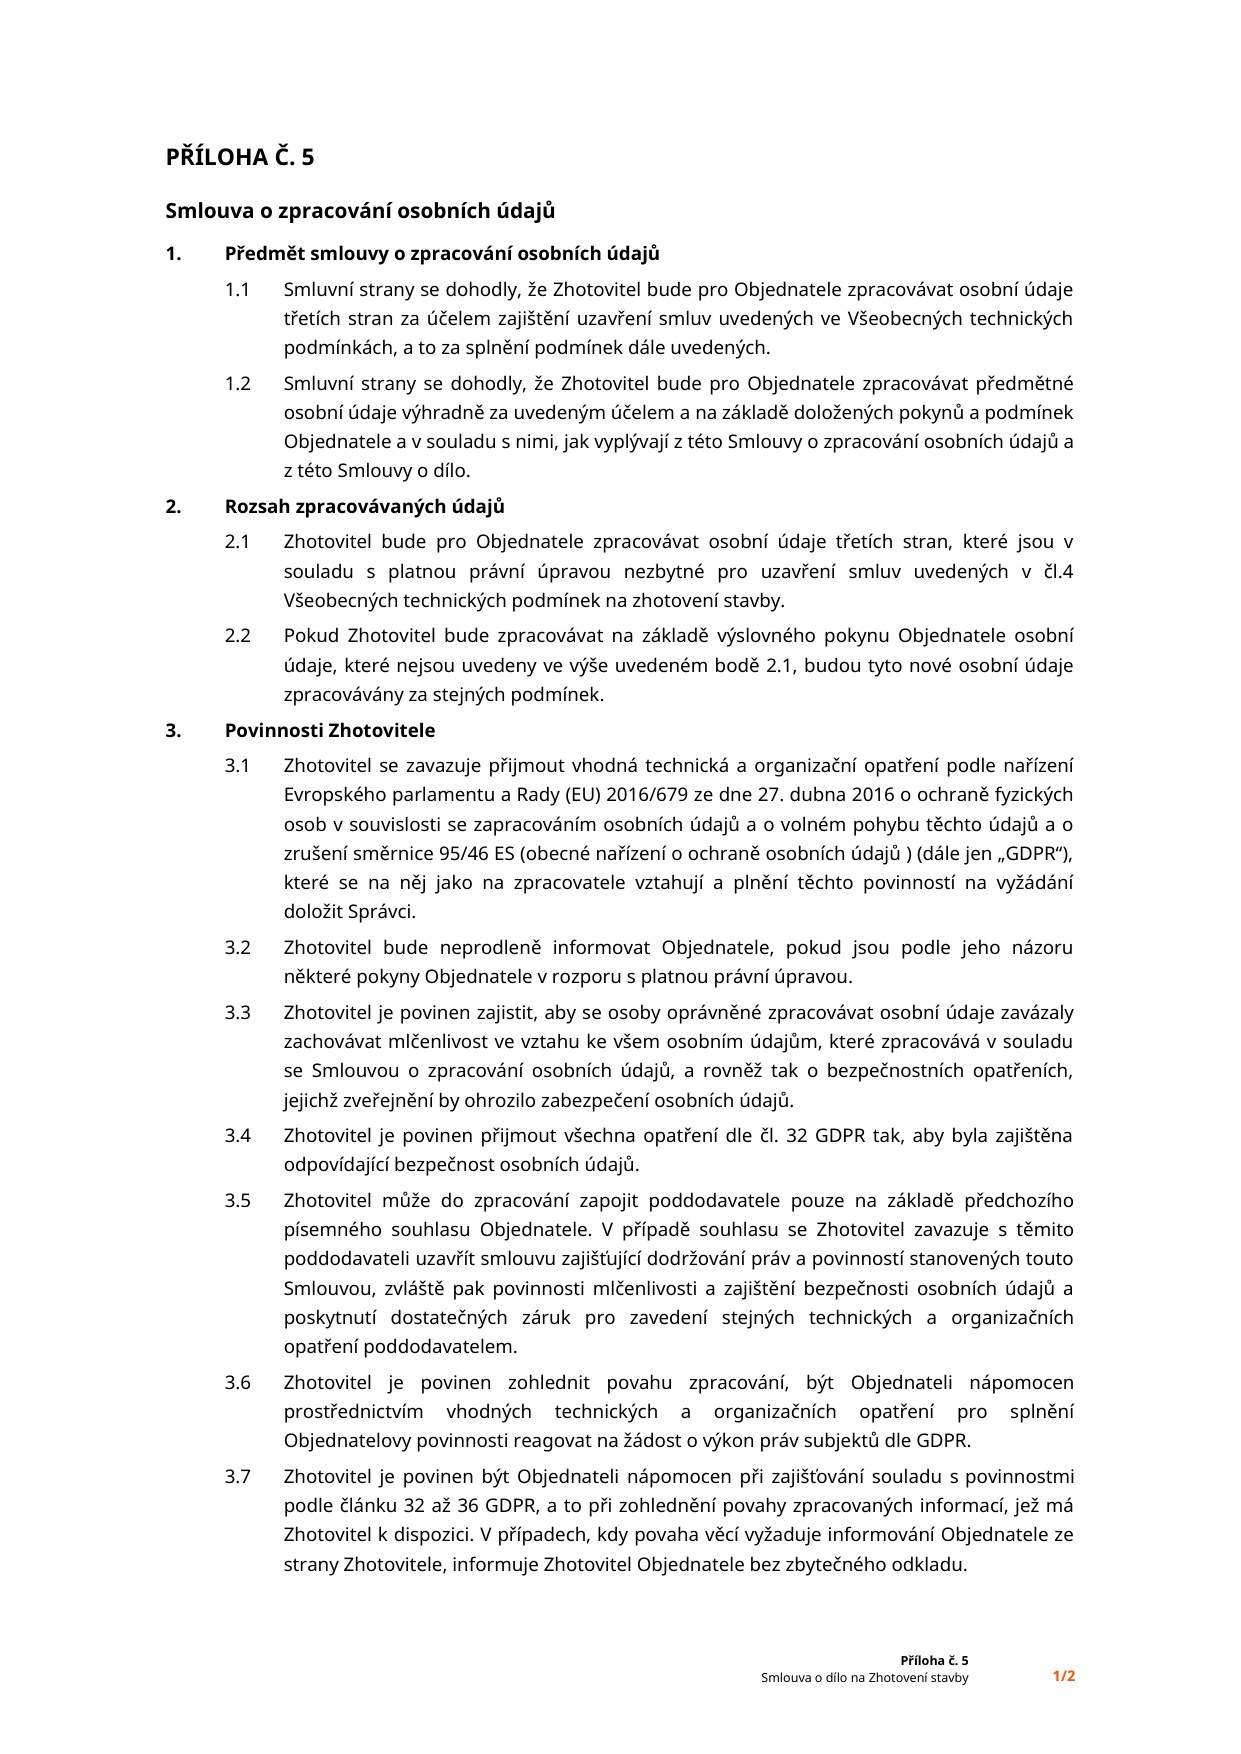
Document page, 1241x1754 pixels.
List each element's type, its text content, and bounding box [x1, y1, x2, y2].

text Příloha č. 5 [165, 141, 1075, 173]
list Zhotovitel bude pro Objednatele zpracovávat osobní údaje třetích stran, které jsou v souladu s platnou právní úpravou nezbytné pro uzavření smluv uvedených v čl.4 Všeobecných technických podmínek na zhotovení stavby. [224, 529, 1075, 613]
list Smluvní strany se dohodly, že Zhotovitel bude pro Objednatele zpracovávat osobní údaje třetích stran za účelem zajištění uzavření smluv uvedených ve Všeobecných technických podmínkách, a to za splnění podmínek dále uvedených. [224, 276, 1075, 360]
text Smlouva o zpracování osobních údajů [165, 197, 1075, 225]
list Zhotovitel je povinen zajistit, aby se osoby oprávněné zpracovávat osobní údaje zavázaly zachovávat mlčenlivost ve vztahu ke všem osobním údajům, které zpracovává v souladu se Smlouvou o zpracování osobních údajů, a rovněž tak o bezpečnostních opatřeních, jejichž zveřejnění by ohrozilo zabezpečení osobních údajů. [224, 999, 1075, 1112]
list Zhotovitel je povinen být Objednateli nápomocen při zajišťování souladu s povinnostmi podle článku 32 až 36 GDPR, a to při zohlednění povahy zpracovaných informací, jež má Zhotovitel k dispozici. V případech, kdy povaha věcí vyžaduje informování Objednatele ze strany Zhotovitele, informuje Zhotovitel Objednatele bez zbytečného odkladu. [224, 1463, 1075, 1576]
list Zhotovitel může do zpracování zapojit poddodavatele pouze na základě předchozího písemného souhlasu Objednatele. V případě souhlasu se Zhotovitel zavazuje s těmito poddodavateli uzavřít smlouvu zajišťující dodržování práv a povinností stanovených touto Smlouvou, zvláště pak povinnosti mlčenlivosti a zajištění bezpečnosti osobních údajů a poskytnutí dostatečných záruk pro zavedení stejných technických a organizačních opatření poddodavatelem. [224, 1187, 1075, 1359]
list Zhotovitel se zavazuje přijmout vhodná technická a organizační opatření podle nařízení Evropského parlamentu a Rady (EU) 2016/679 ze dne 27. dubna 2016 o ochraně fyzických osob v souvislosti se zapracováním osobních údajů a o volném pohybu těchto údajů a o zrušení směrnice 95/46 ES (obecné nařízení o ochraně osobních údajů ) (dále jen „GDPR“), které se na něj jako na zpracovatele vztahují a plnění těchto povinností na vyžádání doložit Správci. [224, 752, 1075, 924]
list Povinnosti Zhotovitele [165, 717, 1075, 742]
list Zhotovitel bude neprodleně informovat Objednatele, pokud jsou podle jeho názoru některé pokyny Objednatele v rozporu s platnou právní úpravou. [224, 934, 1075, 989]
list Zhotovitel je povinen přijmout všechna opatření dle čl. 32 GDPR tak, aby byla zajištěna odpovídající bezpečnost osobních údajů. [224, 1122, 1075, 1177]
list Zhotovitel je povinen zohlednit povahu zpracování, být Objednateli nápomocen prostřednictvím vhodných technických a organizačních opatření pro splnění Objednatelovy povinnosti reagovat na žádost o výkon práv subjektů dle GDPR. [224, 1369, 1075, 1453]
list Rozsah zpracovávaných údajů [165, 493, 1075, 519]
list Předmět smlouvy o zpracování osobních údajů [165, 240, 1075, 266]
list Smluvní strany se dohodly, že Zhotovitel bude pro Objednatele zpracovávat předmětné osobní údaje výhradně za uvedeným účelem a na základě doložených pokynů a podmínek Objednatele a v souladu s nimi, jak vyplývají z této Smlouvy o zpracování osobních údajů a z této Smlouvy o dílo. [224, 370, 1075, 483]
list Pokud Zhotovitel bude zpracovávat na základě výslovného pokynu Objednatele osobní údaje, které nejsou uvedeny ve výše uvedeném bodě 2.1, budou tyto nové osobní údaje zpracovávány za stejných podmínek. [224, 623, 1075, 707]
